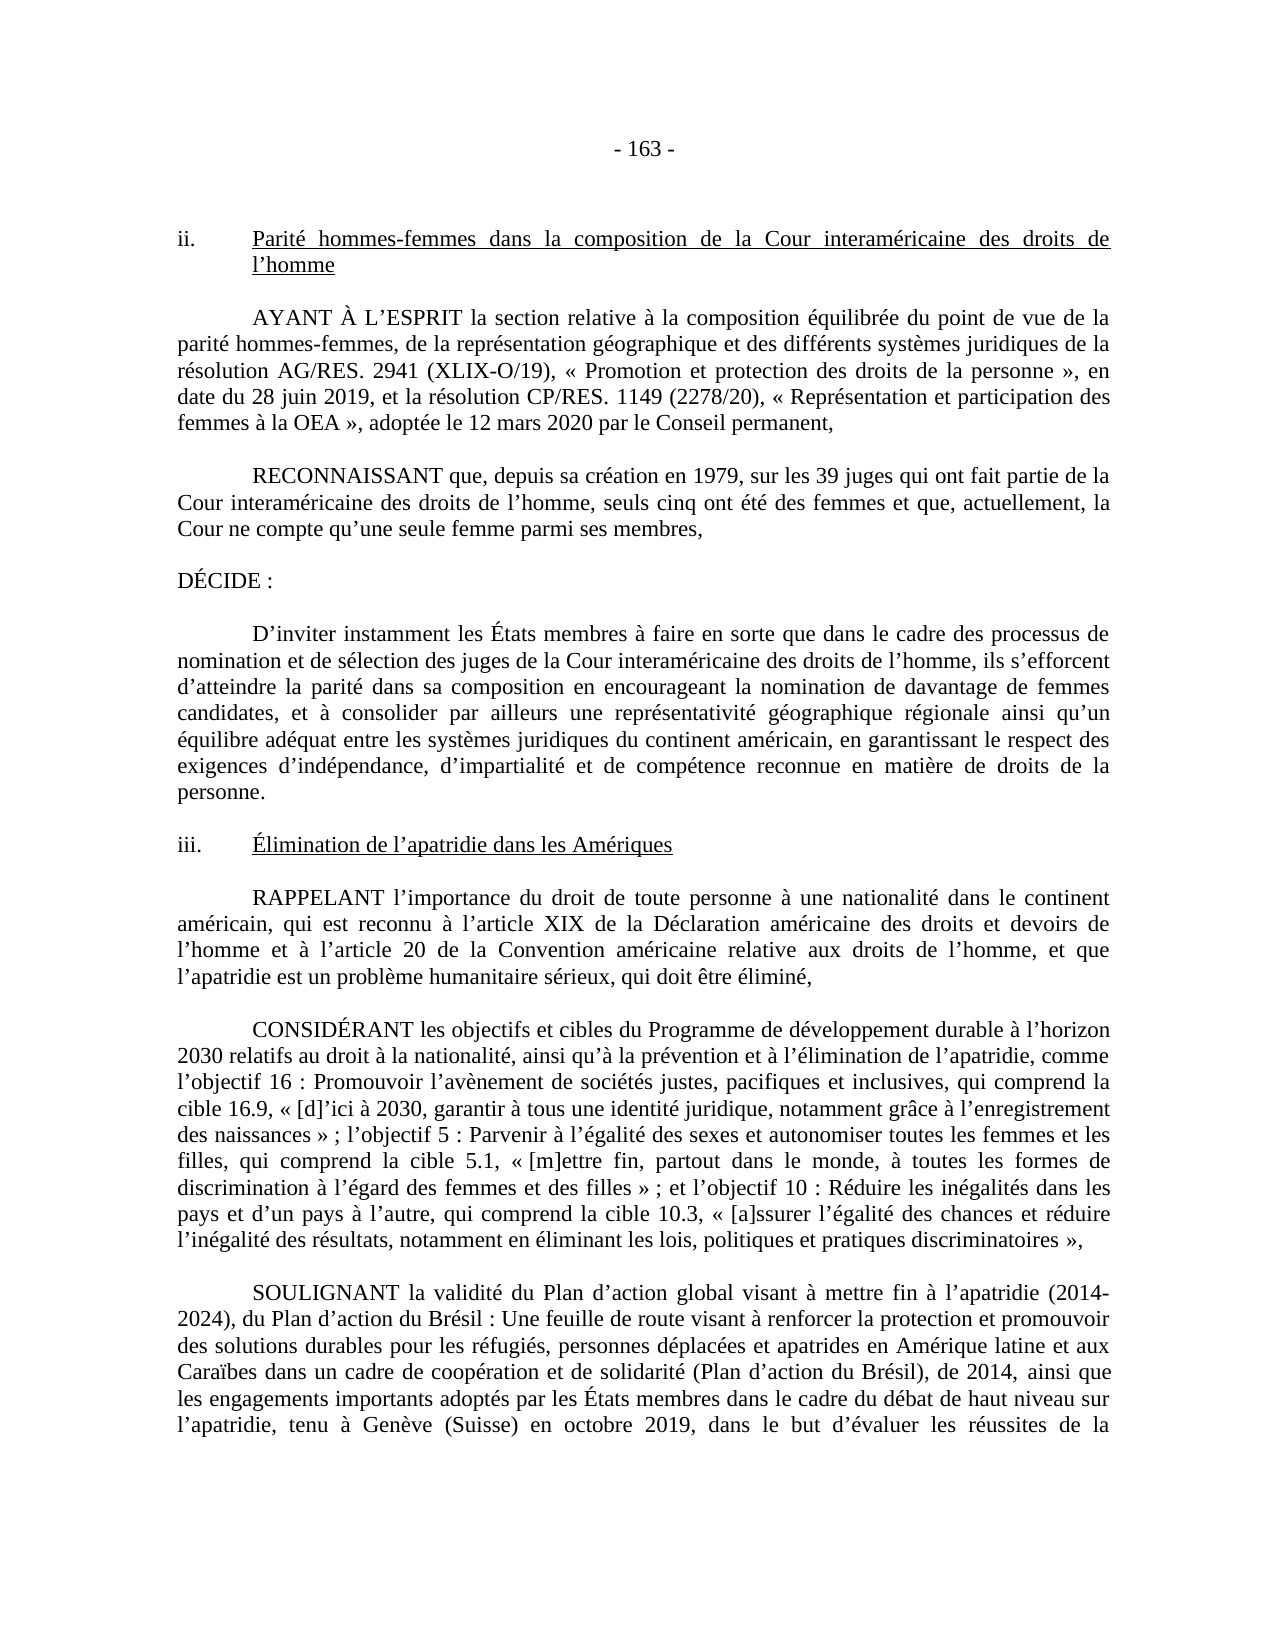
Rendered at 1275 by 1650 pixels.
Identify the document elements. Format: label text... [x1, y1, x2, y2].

text ii. Parité hommes-femmes dans la composition de la Cour interaméricaine des droits de l’homme [177, 225, 1111, 278]
text AYANT À L’ESPRIT la section relative à la composition équilibrée du point de vue de la parité hommes-femmes, de la représentation géographique et des différents systèmes juridiques de la résolution AG/RES. 2941 (XLIX-O/19), « Promotion et protection des droits de la personne », en date du 28 juin 2019, et la résolution CP/RES. 1149 (2278/20), « Représentation et participation des femmes à la OEA », adoptée le 12 mars 2020 par le Conseil permanent, [177, 304, 1111, 436]
text RECONNAISSANT que, depuis sa création en 1979, sur les 39 juges qui ont fait partie de la Cour interaméricaine des droits de l’homme, seuls cinq ont été des femmes et que, actuellement, la Cour ne compte qu’une seule femme parmi ses membres, [177, 462, 1111, 541]
text CONSIDÉRANT les objectifs et cibles du Programme de développement durable à l’horizon 2030 relatifs au droit à la nationalité, ainsi qu’à la prévention et à l’élimination de l’apatridie, comme l’objectif 16 : Promouvoir l’avènement de sociétés justes, pacifiques et inclusives, qui comprend la cible 16.9, « [d]’ici à 2030, garantir à tous une identité juridique, notamment grâce à l’enregistrement des naissances » ; l’objectif 5 : Parvenir à l’égalité des sexes et autonomiser toutes les femmes et les filles, qui comprend la cible 5.1, « [m]ettre fin, partout dans le monde, à toutes les formes de discrimination à l’égard des femmes et des filles » ; et l’objectif 10 : Réduire les inégalités dans les pays et d’un pays à l’autre, qui comprend la cible 10.3, « [a]ssurer l’égalité des chances et réduire l’inégalité des résultats, notamment en éliminant les lois, politiques et pratiques discriminatoires », [177, 1016, 1111, 1253]
text iii. Élimination de l’apatridie dans les Amériques [177, 831, 1111, 857]
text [177, 1279, 1111, 1437]
text RAPPELANT l’importance du droit de toute personne à une nationalité dans le continent américain, qui est reconnu à l’article XIX de la Déclaration américaine des droits et devoirs de l’homme et à l’article 20 de la Convention américaine relative aux droits de l’homme, et que l’apatridie est un problème humanitaire sérieux, qui doit être éliminé, [177, 884, 1111, 989]
text DÉCIDE : [177, 568, 1111, 594]
text D’inviter instamment les États membres à faire en sorte que dans le cadre des processus de nomination et de sélection des juges de la Cour interaméricaine des droits de l’homme, ils s’efforcent d’atteindre la parité dans sa composition en encourageant la nomination de davantage de femmes candidates, et à consolider par ailleurs une représentativité géographique régionale ainsi qu’un équilibre adéquat entre les systèmes juridiques du continent américain, en garantissant le respect des exigences d’indépendance, d’impartialité et de compétence reconnue en matière de droits de la personne. [177, 620, 1111, 805]
